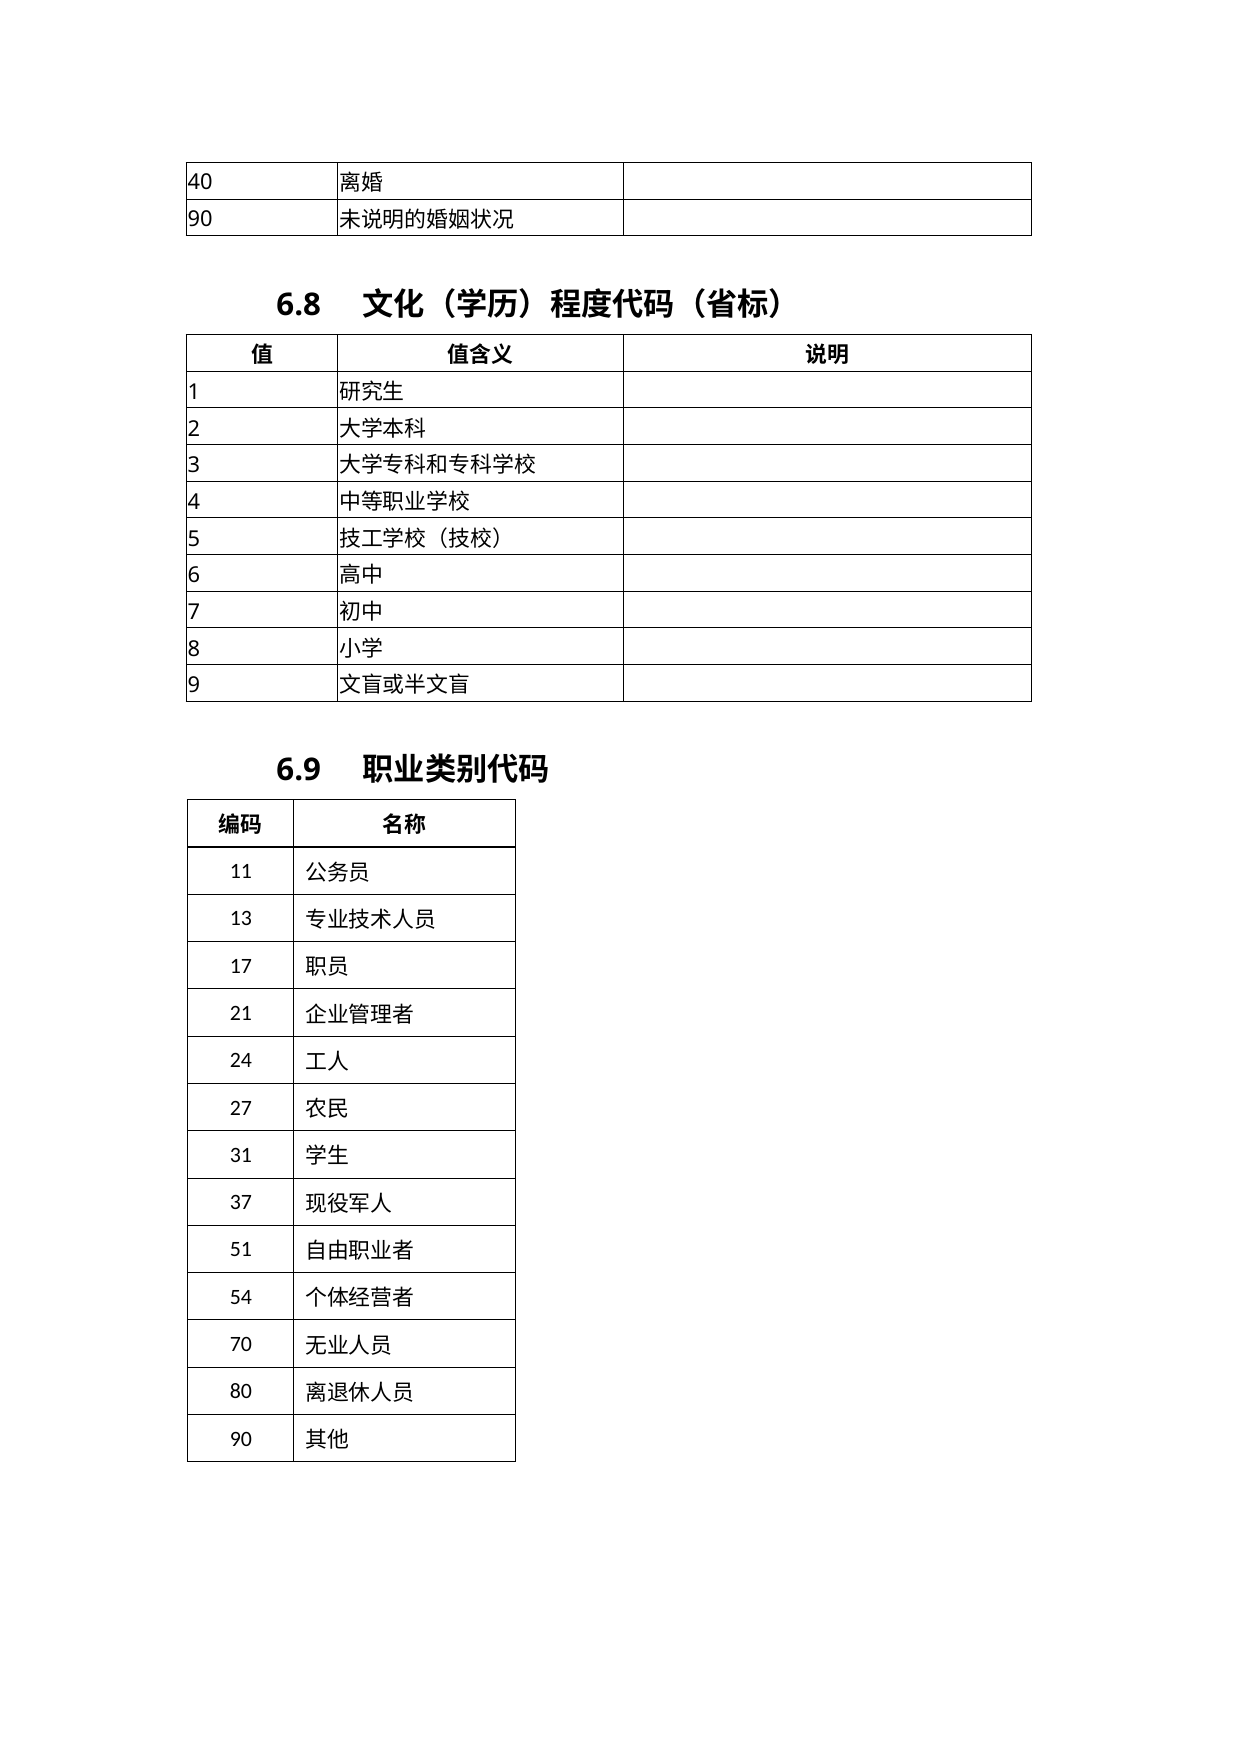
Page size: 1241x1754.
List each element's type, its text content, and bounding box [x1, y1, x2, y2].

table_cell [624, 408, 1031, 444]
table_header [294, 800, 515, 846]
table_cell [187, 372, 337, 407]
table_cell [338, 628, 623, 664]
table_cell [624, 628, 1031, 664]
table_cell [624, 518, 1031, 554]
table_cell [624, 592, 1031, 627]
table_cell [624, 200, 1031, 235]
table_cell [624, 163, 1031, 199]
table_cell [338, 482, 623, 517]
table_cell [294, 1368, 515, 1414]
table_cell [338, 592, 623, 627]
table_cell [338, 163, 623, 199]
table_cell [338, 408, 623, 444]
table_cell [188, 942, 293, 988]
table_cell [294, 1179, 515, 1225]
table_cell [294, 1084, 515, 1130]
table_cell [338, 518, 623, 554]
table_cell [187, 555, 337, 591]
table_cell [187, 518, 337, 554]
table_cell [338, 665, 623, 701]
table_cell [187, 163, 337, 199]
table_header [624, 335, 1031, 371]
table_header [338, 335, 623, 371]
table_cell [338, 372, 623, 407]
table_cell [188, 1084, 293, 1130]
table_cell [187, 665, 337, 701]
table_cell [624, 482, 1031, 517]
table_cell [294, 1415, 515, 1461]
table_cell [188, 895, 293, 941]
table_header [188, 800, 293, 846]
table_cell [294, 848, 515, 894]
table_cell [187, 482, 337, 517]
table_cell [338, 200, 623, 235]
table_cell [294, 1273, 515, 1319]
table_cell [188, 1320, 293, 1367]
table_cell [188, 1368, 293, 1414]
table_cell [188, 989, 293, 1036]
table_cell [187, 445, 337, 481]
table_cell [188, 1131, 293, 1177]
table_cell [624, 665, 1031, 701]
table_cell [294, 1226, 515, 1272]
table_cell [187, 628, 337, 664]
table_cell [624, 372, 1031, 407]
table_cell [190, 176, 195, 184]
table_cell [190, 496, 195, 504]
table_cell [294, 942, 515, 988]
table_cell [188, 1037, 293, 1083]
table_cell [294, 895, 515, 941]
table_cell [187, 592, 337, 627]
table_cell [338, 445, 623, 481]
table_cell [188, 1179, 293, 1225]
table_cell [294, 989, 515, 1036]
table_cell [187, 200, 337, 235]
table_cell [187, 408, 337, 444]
subtitle 文化（学历）程度代码（省标） [276, 269, 1053, 334]
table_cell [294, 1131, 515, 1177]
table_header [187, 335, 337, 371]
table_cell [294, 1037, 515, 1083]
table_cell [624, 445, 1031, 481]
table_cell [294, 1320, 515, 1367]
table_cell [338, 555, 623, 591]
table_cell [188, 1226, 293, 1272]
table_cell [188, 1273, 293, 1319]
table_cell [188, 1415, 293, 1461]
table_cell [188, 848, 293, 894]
subtitle 职业类别代码 [276, 734, 1053, 799]
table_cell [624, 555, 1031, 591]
